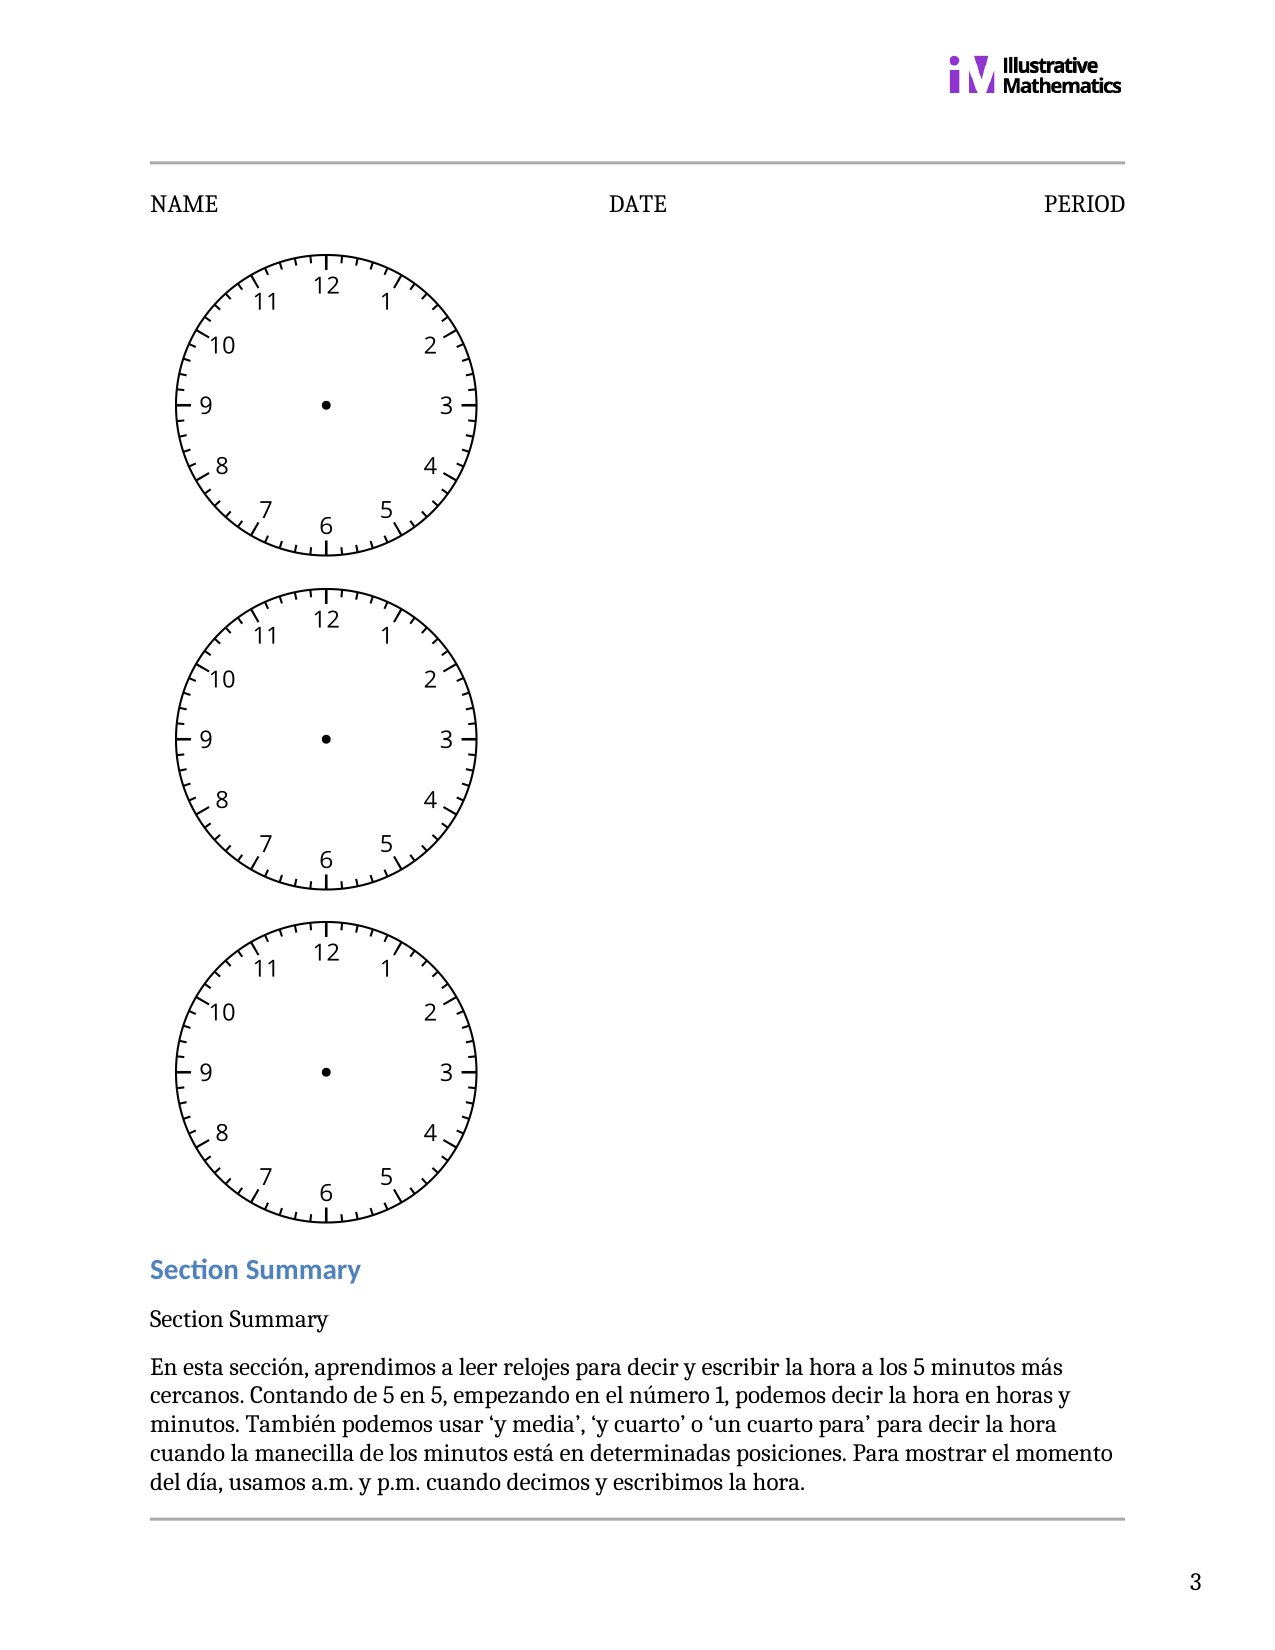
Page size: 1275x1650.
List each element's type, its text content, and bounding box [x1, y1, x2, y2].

subtitle Section Summary [150, 1251, 1125, 1286]
picture [949, 55, 1121, 93]
picture [168, 247, 484, 563]
picture [168, 581, 484, 897]
picture [168, 915, 484, 1230]
text Section Summary [150, 1305, 1125, 1334]
text En esta sección, aprendimos a leer relojes para decir y escribir la hora a los 5 minutos más cercanos. Contando de 5 en 5, empezando en el número 1, podemos decir la hora en horas y minutos. También podemos usar ‘y media’, ‘y cuarto’ o ‘un cuarto para’ para decir la hora cuando la manecilla de los minutos está en determinadas posiciones. Para mostrar el momento del día, usamos a.m. y p.m. cuando decimos y escribimos la hora. [150, 1353, 1125, 1496]
